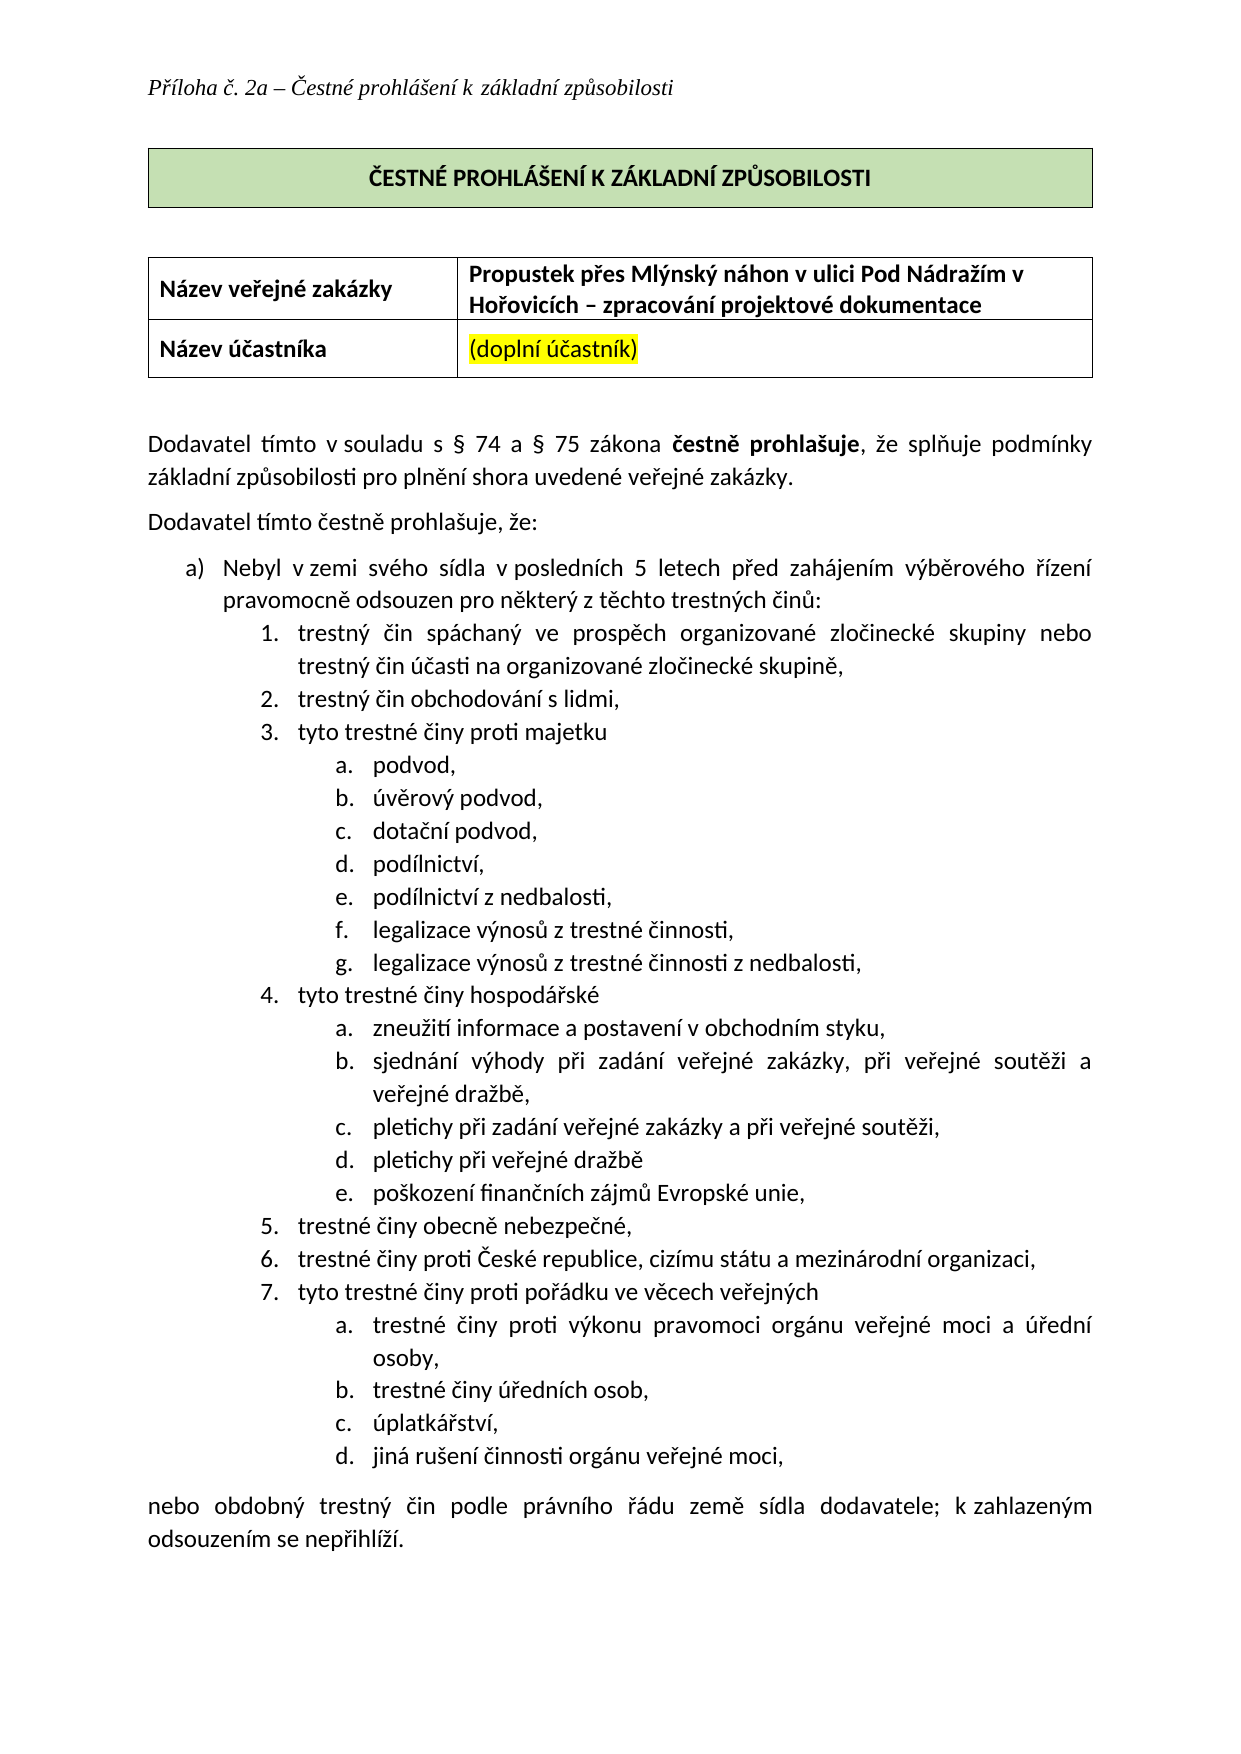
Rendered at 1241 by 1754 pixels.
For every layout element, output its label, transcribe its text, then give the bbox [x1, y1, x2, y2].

list podílnictví z nedbalosti, [335, 881, 1093, 911]
list trestné činy proti České republice, cizímu státu a mezinárodní organizaci, [260, 1243, 1093, 1273]
list trestné činy proti výkonu pravomoci orgánu veřejné moci a úřední osoby, [335, 1309, 1093, 1372]
list trestný čin spáchaný ve prospěch organizované zločinecké skupiny nebo trestný čin účasti na organizované zločinecké skupině, [260, 617, 1093, 681]
list úplatkářství, [335, 1407, 1093, 1438]
text Dodavatel tímto čestně prohlašuje, že: [148, 506, 1093, 537]
list podvod, [335, 749, 1093, 780]
list pletichy při zadání veřejné zakázky a při veřejné soutěži, [335, 1111, 1093, 1142]
list trestné činy obecně nebezpečné, [260, 1210, 1093, 1241]
table_header Název veřejné zakázky [149, 258, 457, 319]
list trestný čin obchodování s lidmi, [260, 683, 1093, 714]
list tyto trestné činy hospodářské [260, 979, 1093, 1010]
list dotační podvod, [335, 815, 1093, 846]
list legalizace výnosů z trestné činnosti z nedbalosti, [335, 947, 1093, 977]
table_cell Název účastníka [149, 320, 457, 377]
list trestné činy úředních osob, [335, 1374, 1093, 1405]
list zneužití informace a postavení v obchodním styku, [335, 1012, 1093, 1043]
list sjednání výhody při zadání veřejné zakázky, při veřejné soutěži a veřejné dražbě, [335, 1045, 1093, 1109]
table_cell (doplní účastník) [458, 320, 1092, 377]
table_header ČESTNÉ PROHLÁŠENÍ K ZÁKLADNÍ ZPŮSOBILOSTI [149, 149, 1092, 207]
list Nebyl v zemi svého sídla v posledních 5 letech před zahájením výběrového řízení pravomocně odsouzen pro některý z těchto trestných činů: [185, 552, 1093, 615]
list jiná rušení činnosti orgánu veřejné moci, [335, 1440, 1093, 1471]
text Dodavatel tímto v souladu s § 74 a § 75 zákona čestně prohlašuje, že splňuje podmínky základní způsobilosti pro plnění shora uvedené veřejné zakázky. [148, 428, 1093, 491]
list tyto trestné činy proti majetku [260, 716, 1093, 747]
table_header Propustek přes Mlýnský náhon v ulici Pod Nádražím v Hořovicích – zpracování projektové dokumentace [458, 258, 1092, 319]
list pletichy při veřejné dražbě [335, 1144, 1093, 1175]
list úvěrový podvod, [335, 782, 1093, 813]
list podílnictví, [335, 848, 1093, 878]
text nebo obdobný trestný čin podle právního řádu země sídla dodavatele; k zahlazeným odsouzením se nepřihlíží. [148, 1490, 1093, 1553]
list tyto trestné činy proti pořádku ve věcech veřejných [260, 1276, 1093, 1306]
list poškození finančních zájmů Evropské unie, [335, 1177, 1093, 1208]
list legalizace výnosů z trestné činnosti, [335, 914, 1093, 944]
